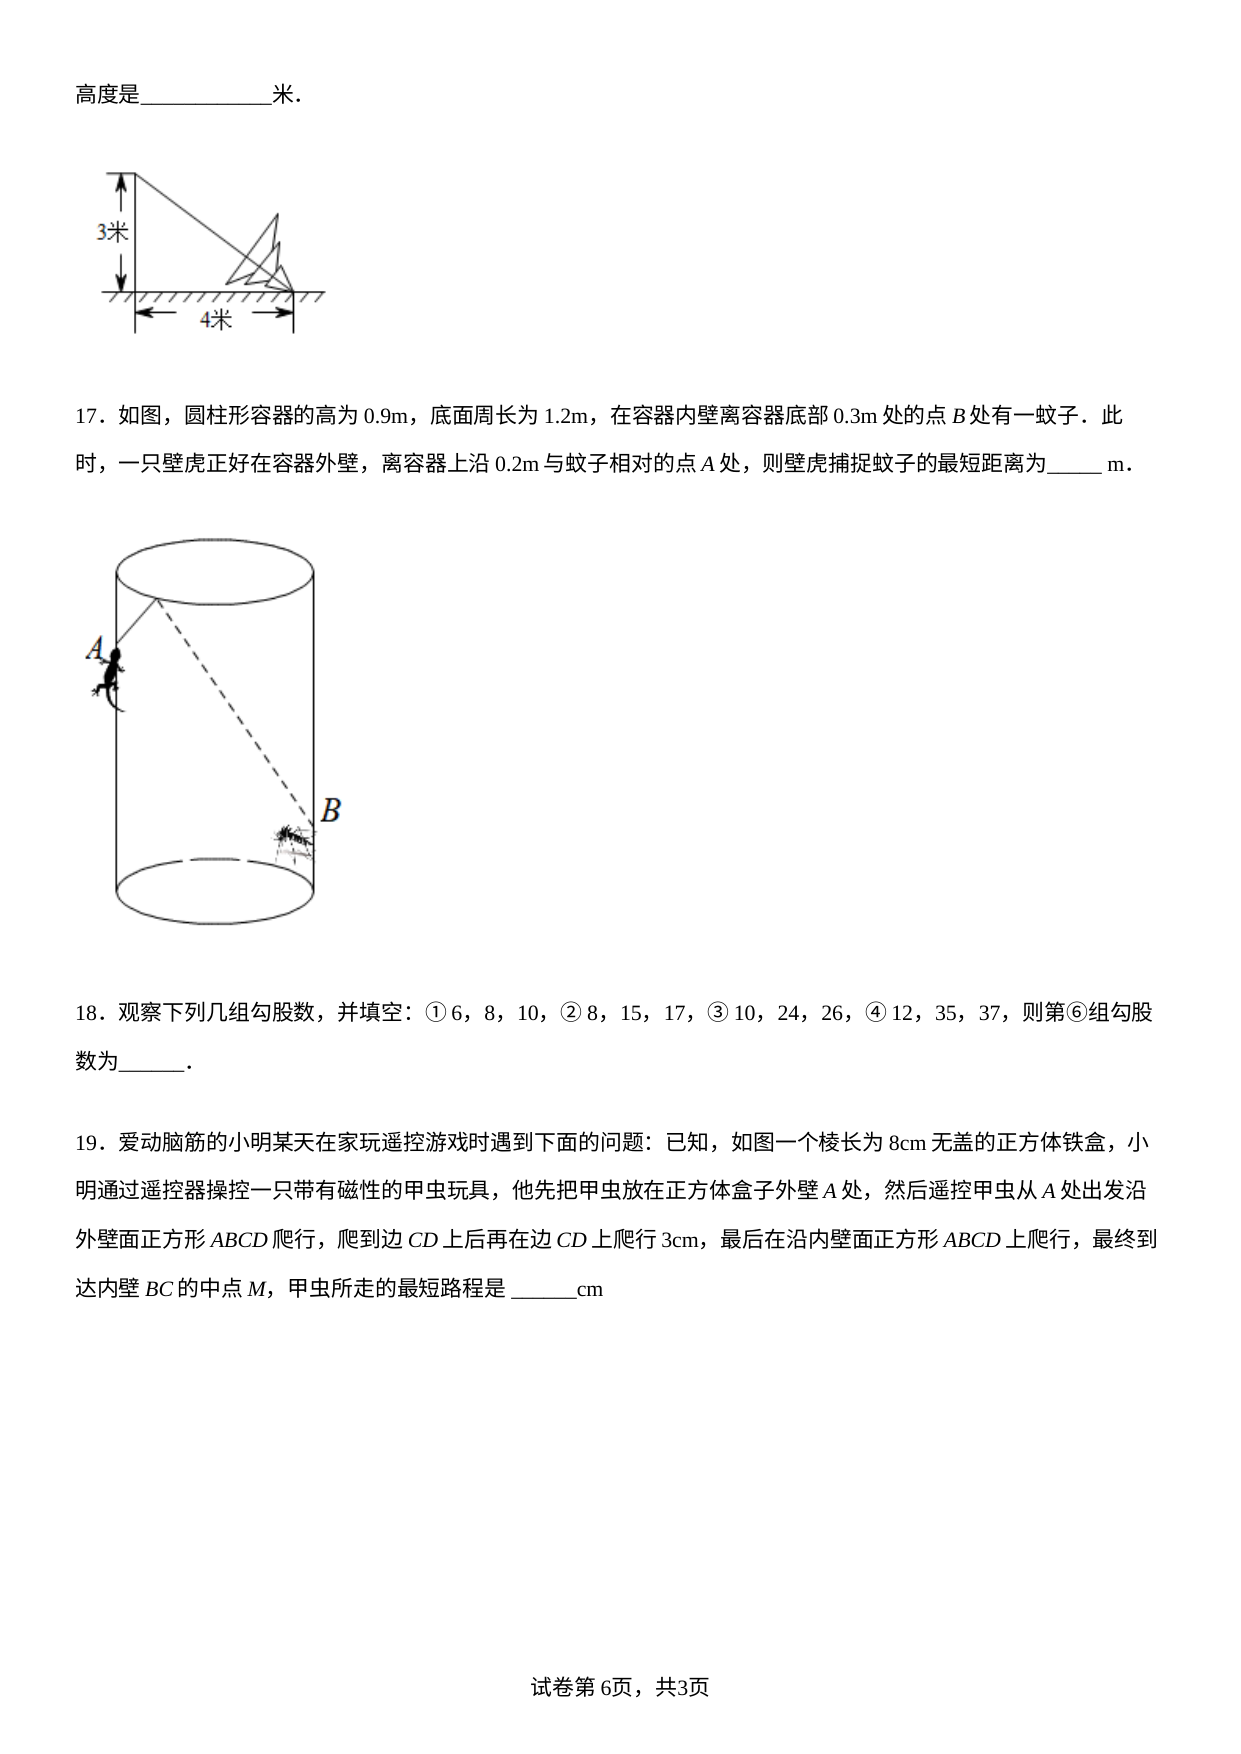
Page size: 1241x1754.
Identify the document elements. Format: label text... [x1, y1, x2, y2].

picture [75, 526, 357, 944]
text 19．爱动脑筋的小明某天在家玩遥控游戏时遇到下面的问题：已知，如图一个棱长为8cm无盖的正方体铁盒，小明通过遥控器操控一只带有磁性的甲虫玩具，他先把甲虫放在正方体盒子外壁A处，然后遥控甲虫从A处出发沿外壁面正方形ABCD爬行，爬到边CD上后再在边CD上爬行3cm，最后在沿内壁面正方形ABCD上爬行，最终到达内壁BC的中点M，甲虫所走的最短路程是 ______cm [75, 1124, 1165, 1303]
text 17．如图，圆柱形容器的高为0.9m，底面周长为1.2m，在容器内壁离容器底部0.3m处的点B处有一蚊子．此时，一只壁虎正好在容器外壁，离容器上沿0.2m与蚊子相对的点A处，则壁虎捕捉蚊子的最短距离为_____ m． [75, 397, 1165, 478]
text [75, 76, 1165, 109]
text 18．观察下列几组勾股数，并填空：①6，8，10，②8，15，17，③10，24，26，④12，35，37，则第⑥组勾股数为______． [75, 994, 1165, 1076]
picture [75, 157, 339, 351]
